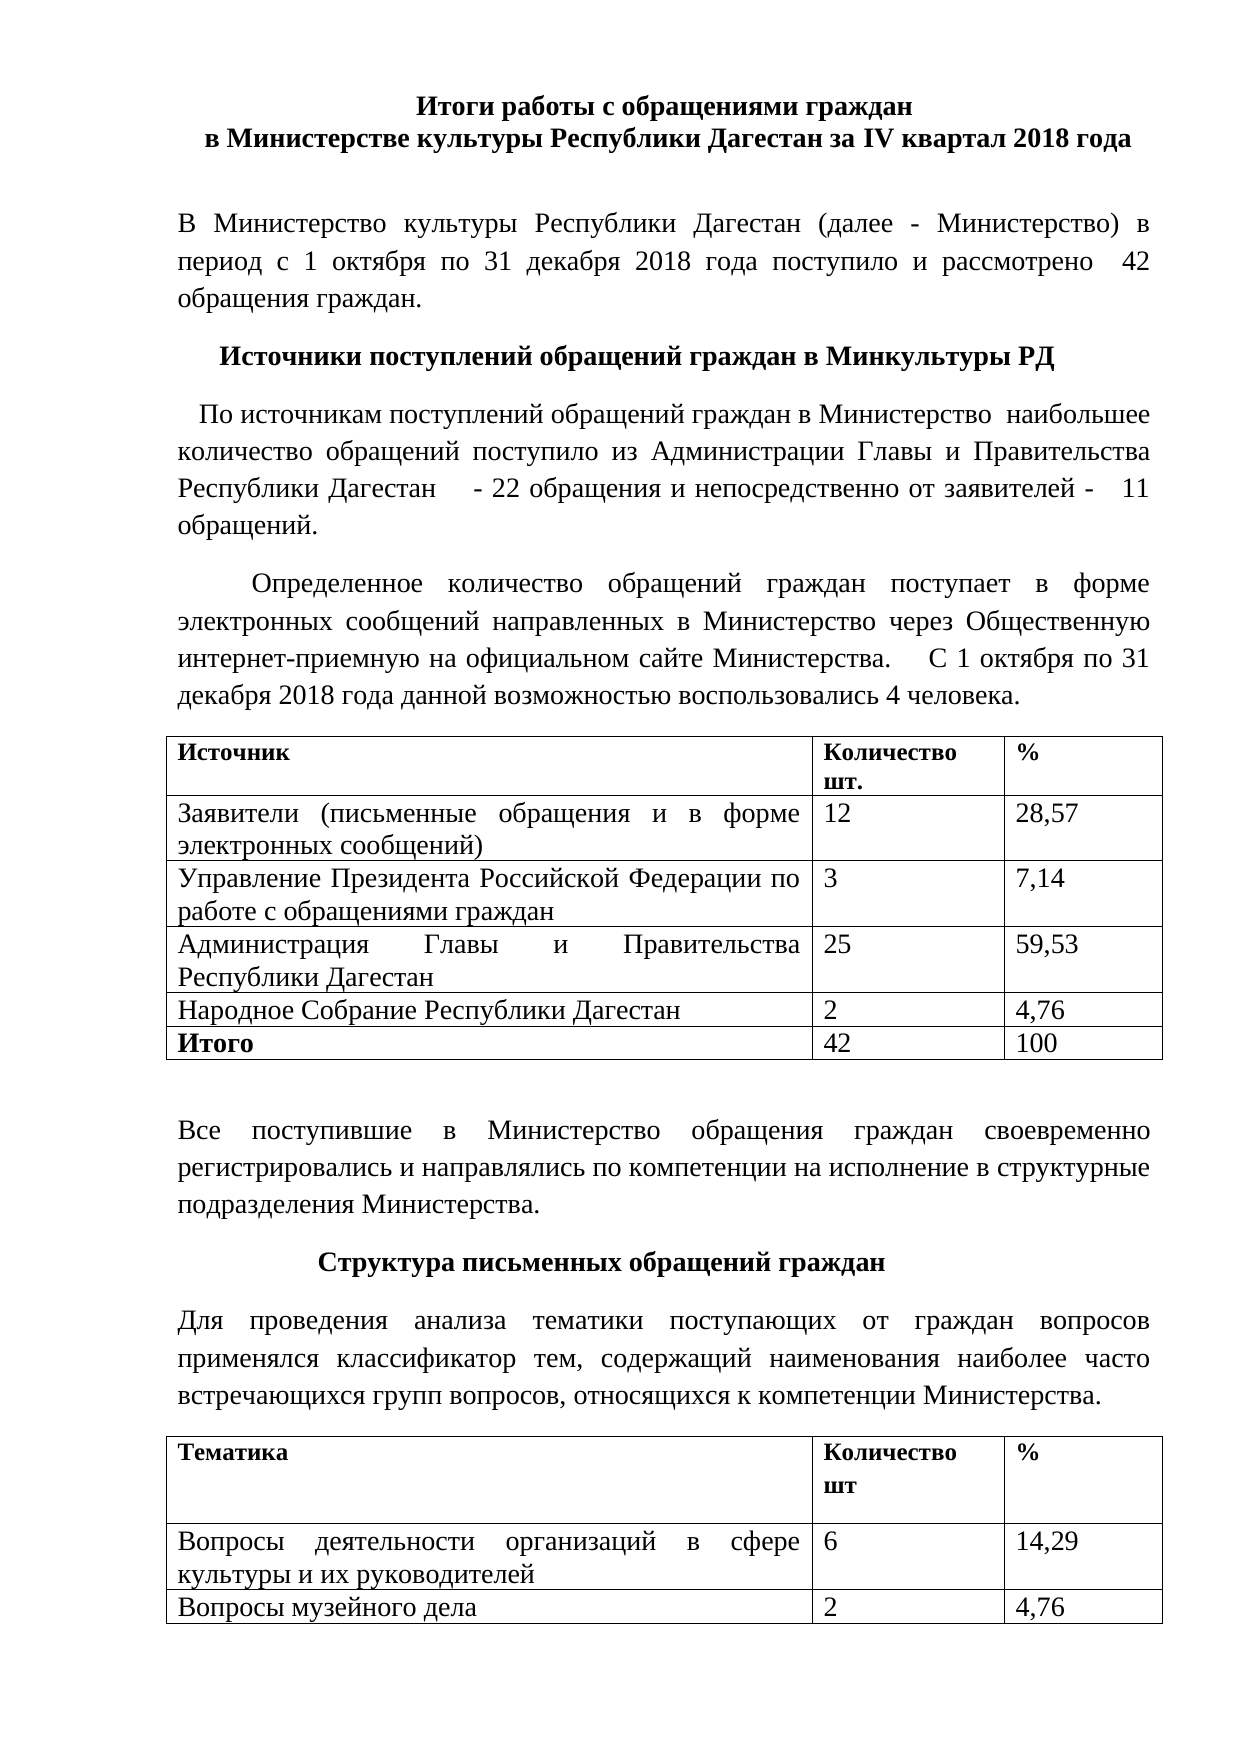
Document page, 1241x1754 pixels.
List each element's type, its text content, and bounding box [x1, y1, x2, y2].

table_header Количество шт [813, 1437, 1004, 1523]
table_cell 59,53 [1005, 927, 1162, 992]
text Структура письменных обращений граждан [177, 1245, 1152, 1278]
table_header Источник [167, 737, 812, 794]
table_header Количество шт. [813, 737, 1004, 794]
table_cell 4,76 [1005, 1590, 1162, 1623]
table_cell Вопросы музейного дела [167, 1590, 812, 1623]
table_cell 28,57 [1005, 796, 1162, 860]
table_cell Заявители (письменные обращения и в форме электронных сообщений) [167, 796, 812, 860]
table_cell 42 [813, 1027, 1004, 1059]
text Для проведения анализа тематики поступающих от граждан вопросов применялся классификатор тем, содержащий наименования наиболее часто встречающихся групп вопросов, относящихся к компетенции Министерства. [177, 1303, 1152, 1410]
table_cell 6 [813, 1524, 1004, 1589]
table_cell 25 [813, 927, 1004, 992]
table_cell Администрация Главы и Правительства Республики Дагестан [167, 927, 812, 992]
table_cell 3 [813, 861, 1004, 926]
text Итоги работы с обращениями граждан [177, 89, 1152, 121]
text Источники поступлений обращений граждан в Минкультуры РД [177, 339, 1152, 371]
table_cell 2 [813, 1590, 1004, 1623]
table_header % [1005, 737, 1162, 794]
table_cell 14,29 [1005, 1524, 1162, 1589]
text В Министерство культуры Республики Дагестан (далее - Министерство) в период с 1 октября по 31 декабря 2018 года поступило и рассмотрено 42 обращения граждан. [177, 206, 1152, 313]
text Определенное количество обращений граждан поступает в форме электронных сообщений направленных в Министерство через Общественную интернет-приемную на официальном сайте Министерства. С 1 октября по 31 декабря 2018 года данной возможностью воспользовались 4 человека. [177, 566, 1152, 710]
text Все поступившие в Министерство обращения граждан своевременно регистрировались и направлялись по компетенции на исполнение в структурные подразделения Министерства. [177, 1113, 1152, 1220]
text в Министерстве культуры Республики Дагестан за IV квартал 2018 года [177, 121, 1152, 153]
table_cell 4,76 [1005, 993, 1162, 1026]
table_cell 12 [813, 796, 1004, 860]
table_cell 7,14 [1005, 861, 1162, 926]
table_cell 2 [813, 993, 1004, 1026]
table_cell 100 [1005, 1027, 1162, 1059]
text По источникам поступлений обращений граждан в Министерство наибольшее количество обращений поступило из Администрации Главы и Правительства Республики Дагестан - 22 обращения и непосредственно от заявителей - 11 обращений. [177, 397, 1152, 541]
table_cell Вопросы деятельности организаций в сфере культуры и их руководителей [167, 1524, 812, 1589]
table_header % [1005, 1437, 1162, 1523]
table_cell Итого [167, 1027, 812, 1059]
table_cell Управление Президента Российской Федерации по работе с обращениями граждан [167, 861, 812, 926]
table_header Тематика [167, 1437, 812, 1523]
table_cell Народное Собрание Республики Дагестан [167, 993, 812, 1026]
